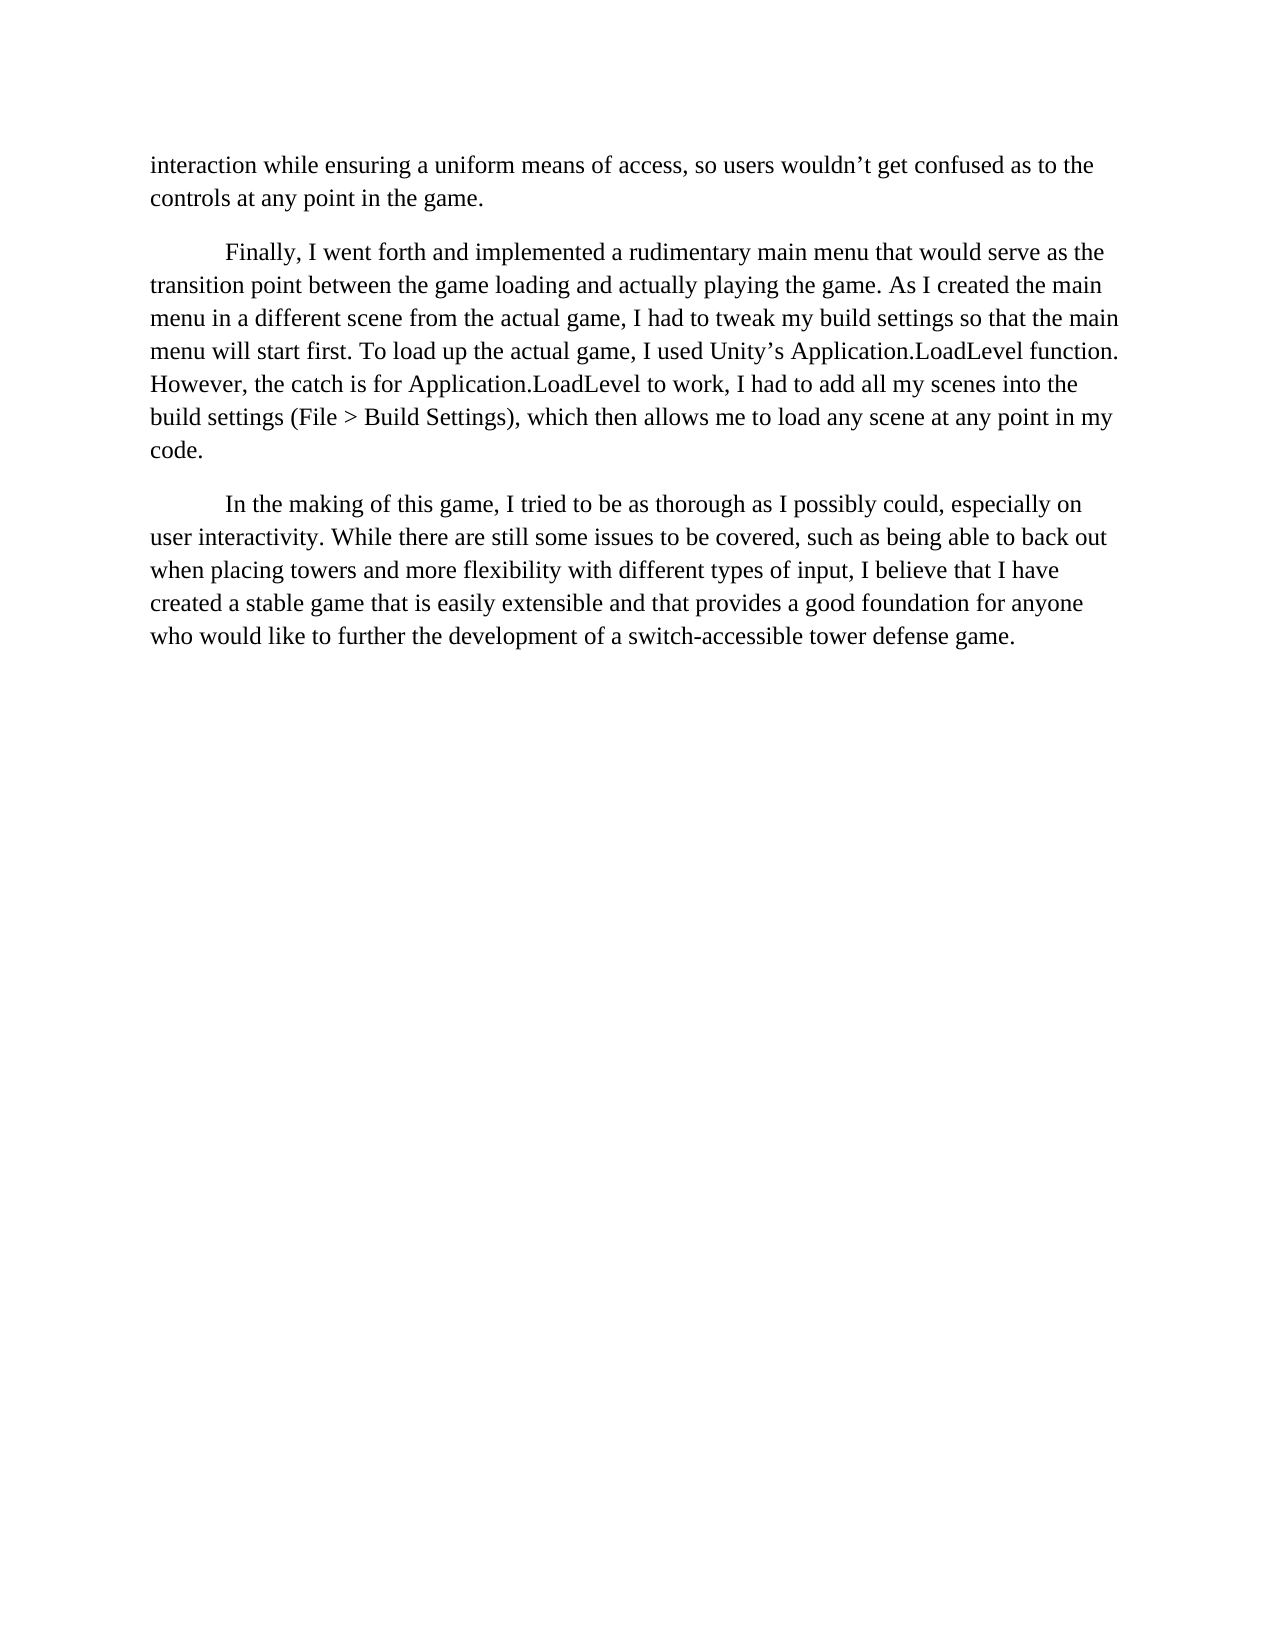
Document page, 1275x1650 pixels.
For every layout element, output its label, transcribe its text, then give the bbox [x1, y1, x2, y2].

text In the making of this game, I tried to be as thorough as I possibly could, especially on user interactivity. While there are still some issues to be covered, such as being able to back out when placing towers and more flexibility with different types of input, I believe that I have created a stable game that is easily extensible and that provides a good foundation for anyone who would like to further the development of a switch-accessible tower defense game. [150, 489, 1125, 650]
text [150, 150, 1125, 212]
text Finally, I went forth and implemented a rudimentary main menu that would serve as the transition point between the game loading and actually playing the game. As I created the main menu in a different scene from the actual game, I had to tweak my build settings so that the main menu will start first. To load up the actual game, I used Unity’s Application.LoadLevel function. However, the catch is for Application.LoadLevel to work, I had to add all my scenes into the build settings (File > Build Settings), which then allows me to load any scene at any point in my code. [150, 237, 1125, 464]
